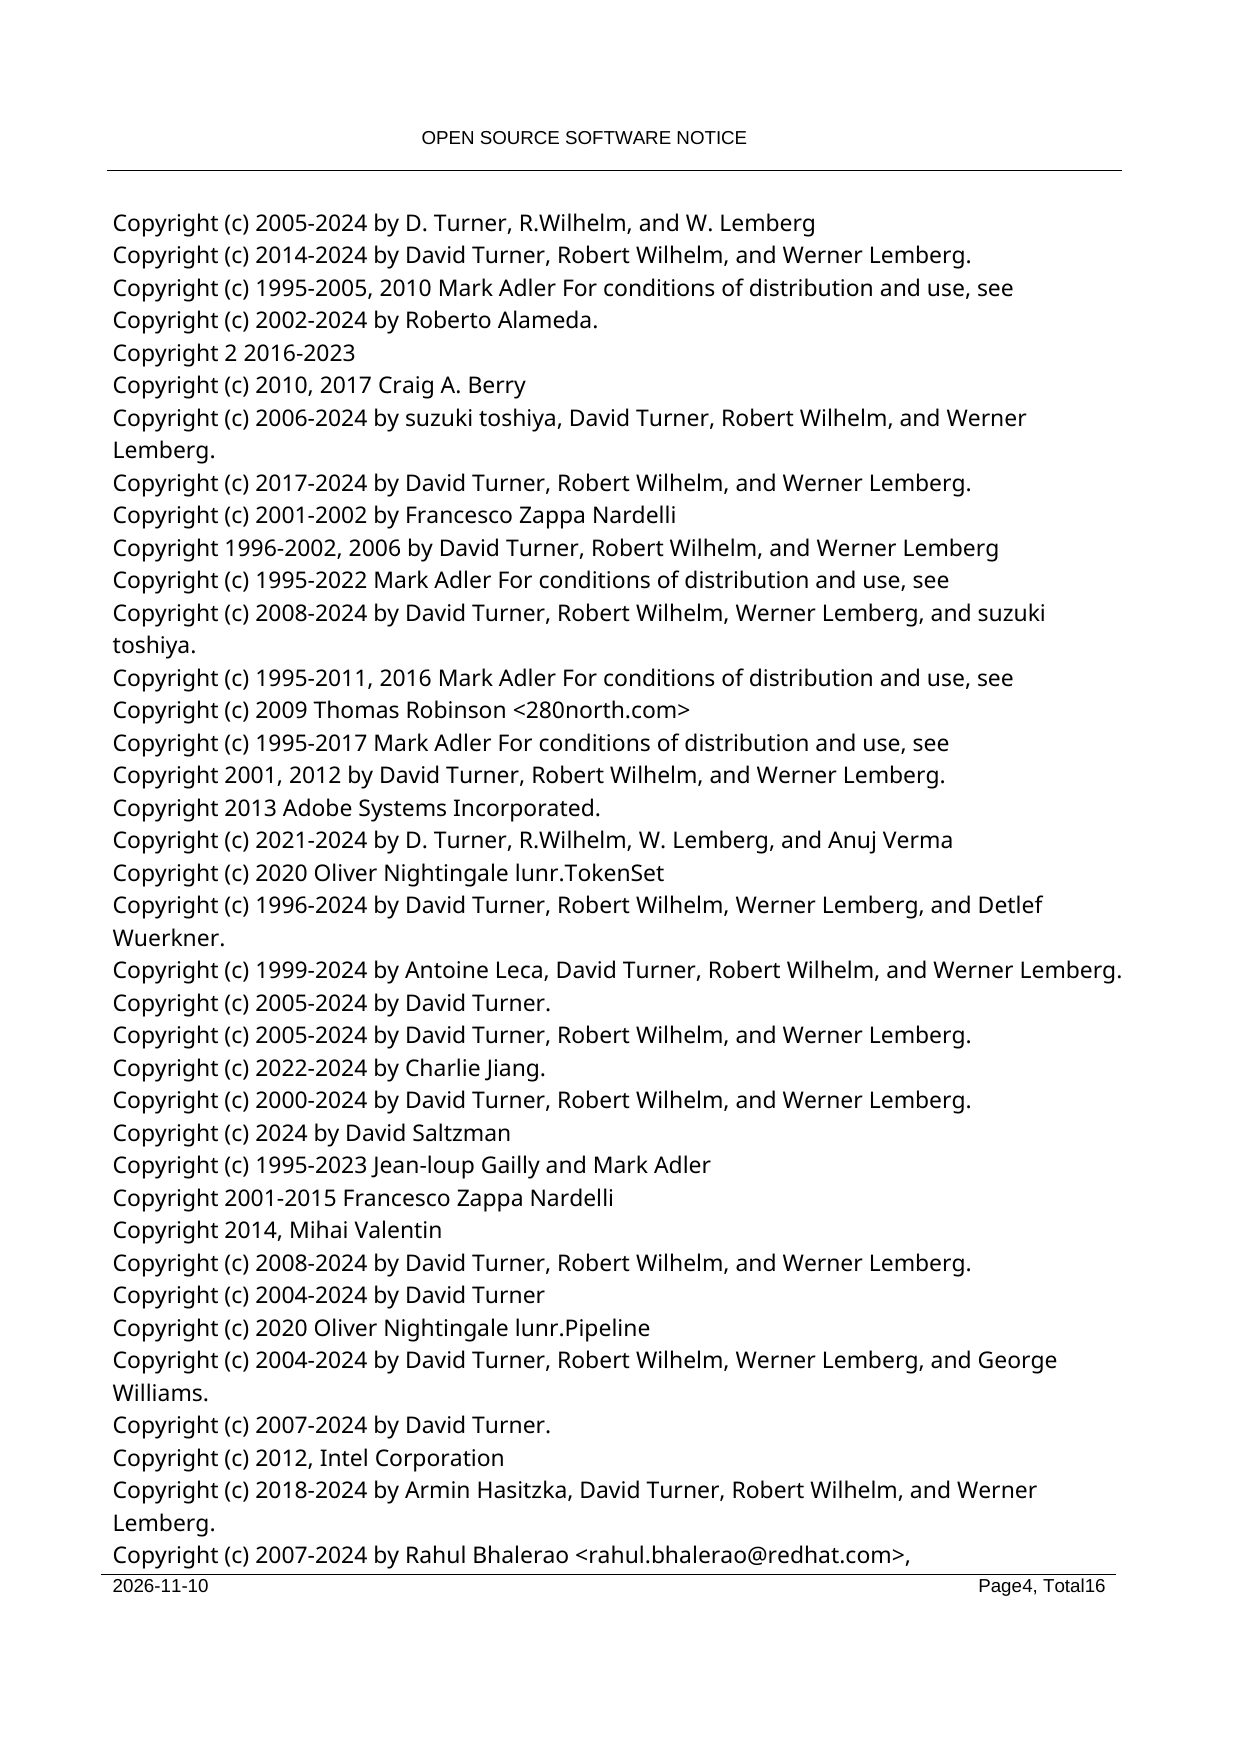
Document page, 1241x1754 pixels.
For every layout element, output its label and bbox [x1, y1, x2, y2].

text [112, 206, 1128, 1571]
